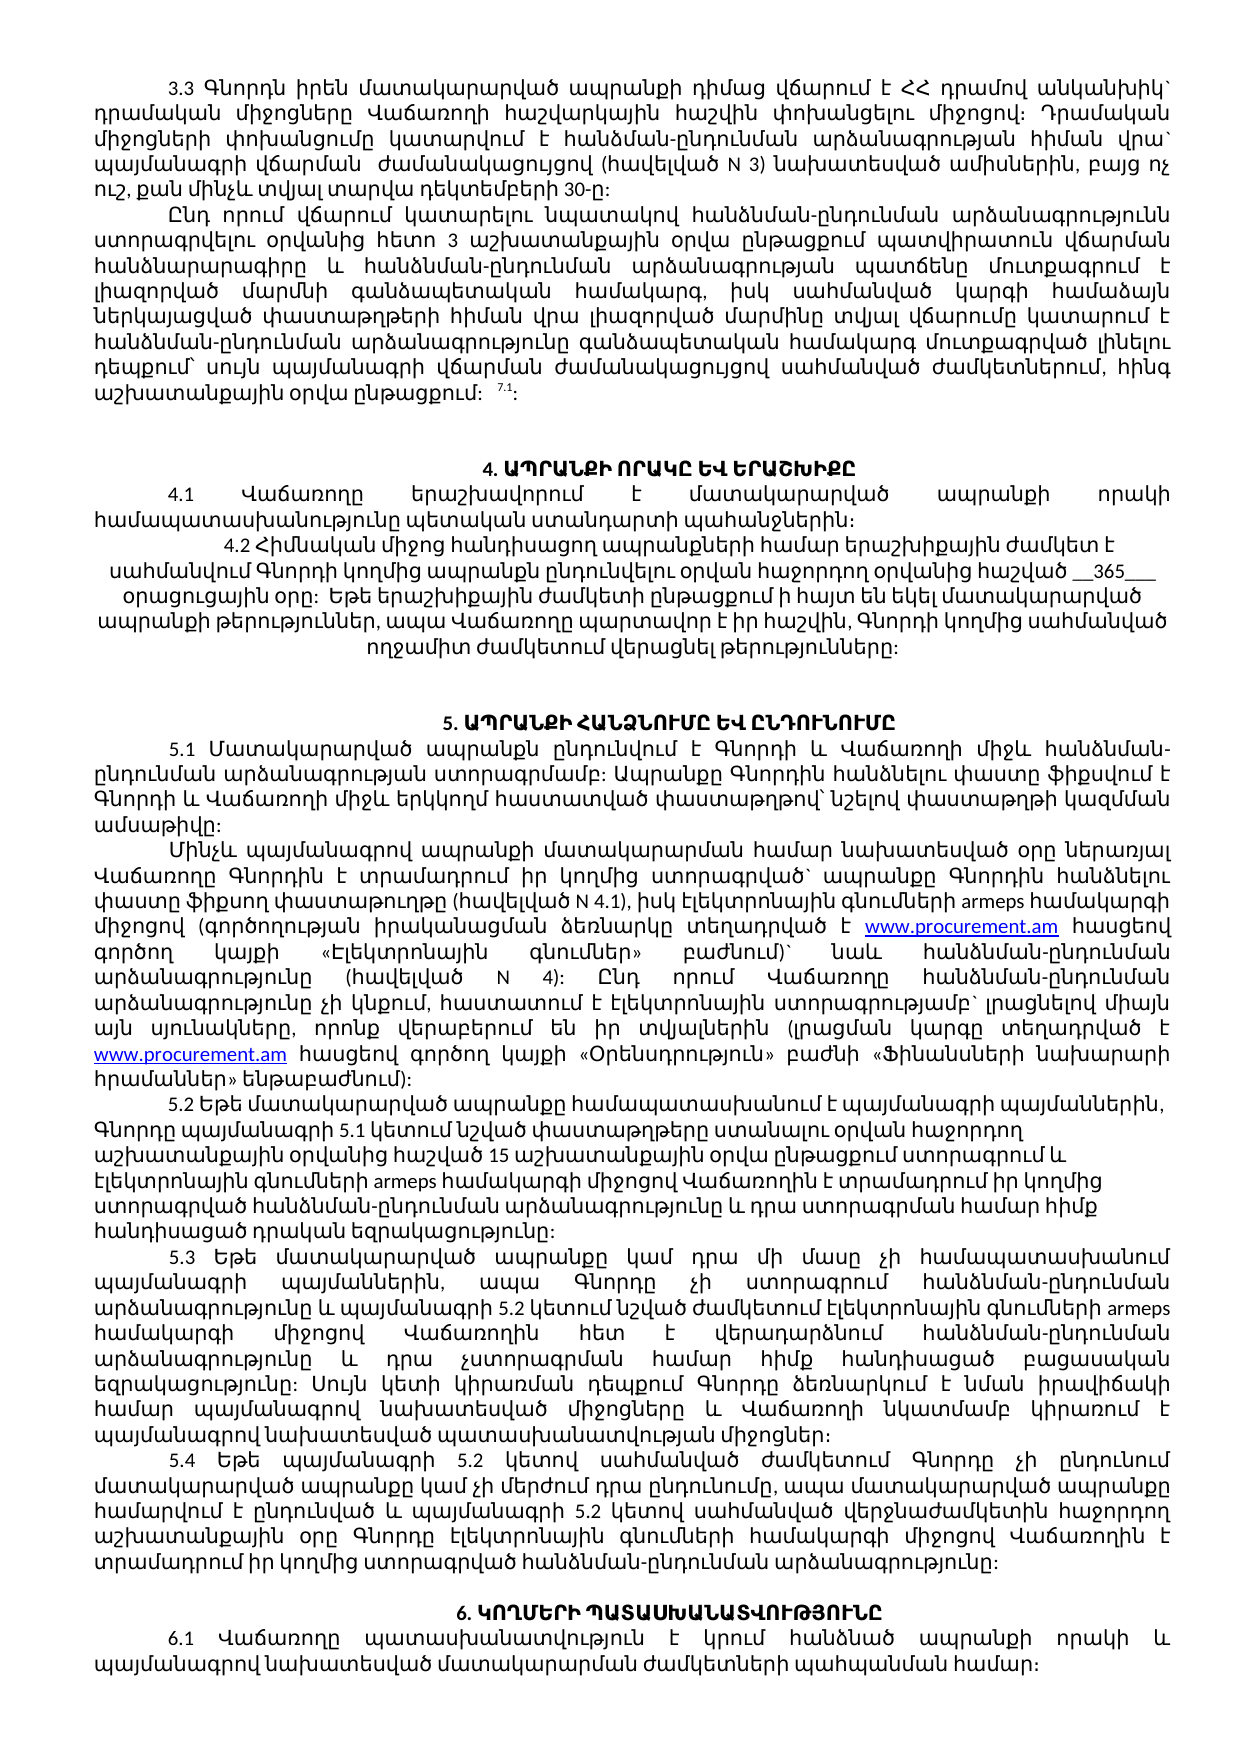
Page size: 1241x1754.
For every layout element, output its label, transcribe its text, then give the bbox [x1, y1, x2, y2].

text 4.2 Հիմնական միջոց հանդիսացող ապրանքների համար երաշխիքային ժամկետ է սահմանվում Գնորդի կողմից ապրանքն ընդունվելու օրվան հաջորդող օրվանից հաշված __365___ օրացուցային օրը: Եթե երաշխիքային ժամկետի ընթացքում ի հայտ են եկել մատակարարված ապրանքի թերություններ, ապա Վաճառողը պարտավոր է իր հաշվին, Գնորդի կողմից սահմանված ողջամիտ ժամկետում վերացնել թերությունները: [94, 532, 1171, 659]
text 3.3 Գնորդն իրեն մատակարարված ապրանքի դիմաց վճարում է ՀՀ դրամով անկանխիկ` դրամական միջոցները Վաճառողի հաշվարկային հաշվին փոխանցելու միջոցով։ Դրամական միջոցների փոխանցումը կատարվում է հանձման-ընդունման արձանագրության հիման վրա` պայմանագրի վճարման ժամանակացույցով (հավելված N 3) նախատեսված ամիսներին, բայց ոչ ուշ, քան մինչև տվյալ տարվա դեկտեմբերի 30-ը: [94, 75, 1171, 202]
text 5.2 Եթե մատակարարված ապրանքը համապատասխանում է պայմանագրի պայմաններին, Գնորդը պայմանագրի 5.1 կետում նշված փաստաթղթերը ստանալու օրվան հաջորդող աշխատանքային օրվանից հաշված 15 աշխատանքային օրվա ընթացքում ստորագրում և էլեկտրոնային գնումների armeps համակարգի միջոցով Վաճառողին է տրամադրում իր կողմից ստորագրված հանձնման-ընդունման արձանագրությունը և դրա ստորագրման համար հիմք հանդիսացած դրական եզրակացությունը: [94, 1092, 1171, 1244]
text 4. ԱՊՐԱՆՔԻ ՈՐԱԿԸ ԵՎ ԵՐԱՇԽԻՔԸ [94, 456, 1171, 482]
text 6.1 Վաճառողը պատասխանատվություն է կրում հանձնած ապրանքի որակի և պայմանագրով նախատեսված մատակարարման ժամկետների պահպանման համար։ [94, 1625, 1171, 1676]
text 5.1 Մատակարարված ապրանքն ընդունվում է Գնորդի և Վաճառողի միջև հանձնման-ընդունման արձանագրության ստորագրմամբ: Ապրանքը Գնորդին հանձնելու փաստը ֆիքսվում է Գնորդի և Վաճառողի միջև երկկողմ հաստատված փաստաթղթով՝ նշելով փաստաթղթի կազմման ամսաթիվը: [94, 736, 1171, 837]
text Մինչև պայմանագրով ապրանքի մատակարարման համար նախատեսված օրը ներառյալ Վաճառողը Գնորդին է տրամադրում իր կողմից ստորագրված` ապրանքը Գնորդին հանձնելու փաստը ֆիքսող փաստաթուղթը (հավելված N 4.1), իսկ էլեկտրոնային գնումների armeps համակարգի միջոցով (գործողության իրականացման ձեռնարկը տեղադրված է www.procurement.am հասցեով գործող կայքի «Էլեկտրոնային գնումներ» բաժնում)` նաև հանձնման-ընդունման արձանագրությունը (հավելված N 4): Ընդ որում Վաճառողը հանձնման-ընդունման արձանագրությունը չի կնքում, հաստատում է էլեկտրոնային ստորագրությամբ` լրացնելով միայն այն սյունակները, որոնք վերաբերում են իր տվյալներին (լրացման կարգը տեղադրված է www.procurement.am հասցեով գործող կայքի «Օրենսդրություն» բաժնի «Ֆինանսների նախարարի հրամաններ» ենթաբաժնում): [94, 837, 1171, 1092]
text 5. ԱՊՐԱՆՔԻ ՀԱՆՁՆՈՒՄԸ ԵՎ ԸՆԴՈՒՆՈՒՄԸ [94, 710, 1171, 736]
text 5.4 Եթե պայմանագրի 5.2 կետով սահմանված ժամկետում Գնորդը չի ընդունում մատակարարված ապրանքը կամ չի մերժում դրա ընդունումը, ապա մատակարարված ապրանքը համարվում է ընդունված և պայմանագրի 5.2 կետով սահմանված վերջնաժամկետին հաջորդող աշխատանքային օրը Գնորդը էլեկտրոնային գնումների համակարգի միջոցով Վաճառողին է տրամադրում իր կողմից ստորագրված հանձնման-ընդունման արձանագրությունը: [94, 1447, 1171, 1574]
text 6. ԿՈՂՄԵՐԻ ՊԱՏԱՍԽԱՆԱՏՎՈՒԹՅՈՒՆԸ [94, 1600, 1171, 1625]
text 5.3 Եթե մատակարարված ապրանքը կամ դրա մի մասը չի համապատասխանում պայմանագրի պայմաններին, ապա Գնորդը չի ստորագրում հանձնման-ընդունման արձանագրությունը և պայմանագրի 5.2 կետում նշված ժամկետում էլեկտրոնային գնումների armeps համակարգի միջոցով Վաճառողին հետ է վերադարձնում հանձնման-ընդունման արձանագրությունը և դրա չստորագրման համար հիմք հանդիսացած բացասական եզրակացությունը: Սույն կետի կիրառման դեպքում Գնորդը ձեռնարկում է նման իրավիճակի համար պայմանագրով նախատեսված միջոցները և Վաճառողի նկատմամբ կիրառում է պայմանագրով նախատեսված պատասխանատվության միջոցներ։ [94, 1244, 1171, 1447]
text 4.1 Վաճառողը երաշխավորում է մատակարարված ապրանքի որակի համապատասխանությունը պետական ստանդարտի պահանջներին։ [94, 482, 1171, 532]
